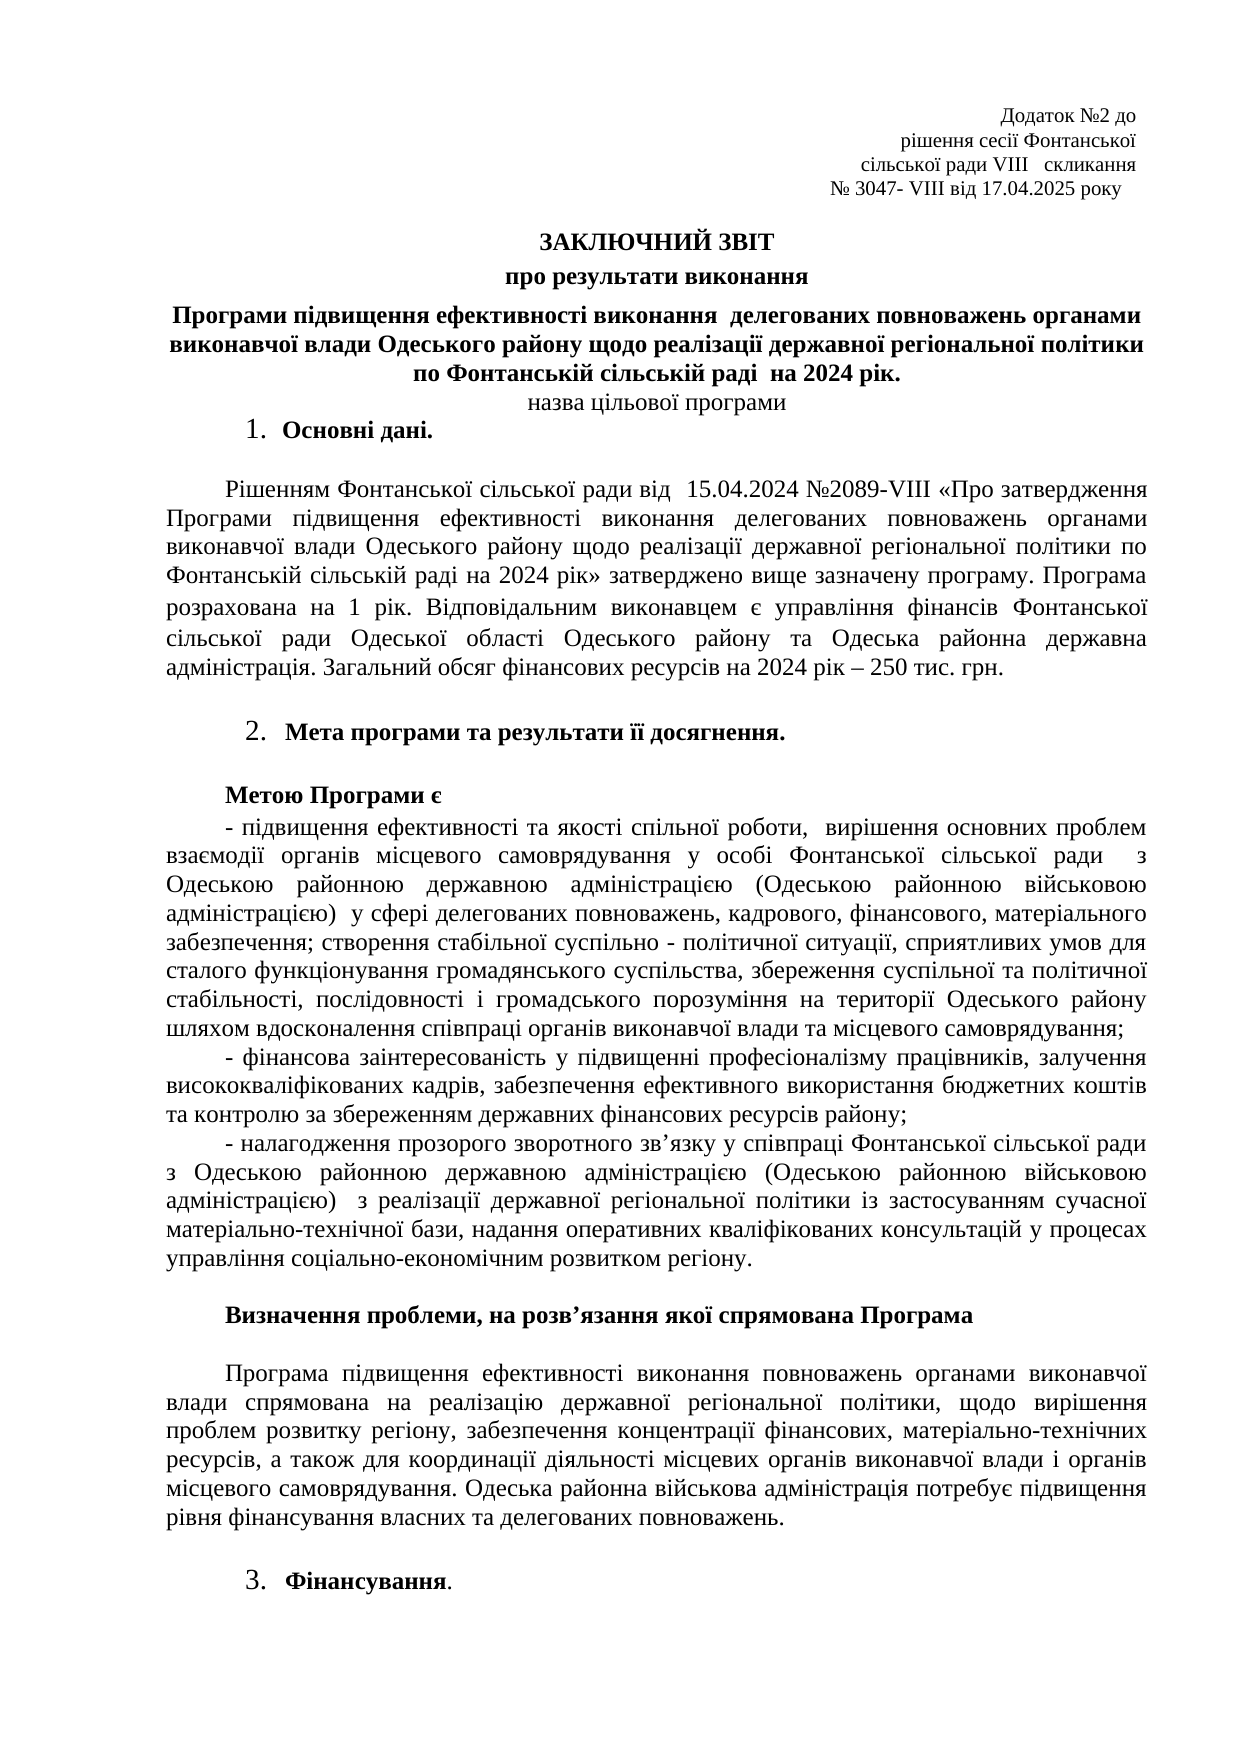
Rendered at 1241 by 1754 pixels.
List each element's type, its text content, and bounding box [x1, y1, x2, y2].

list Мета програми та результати її досягнення. [166, 714, 1148, 747]
text Метою Програми є [166, 781, 1148, 809]
text Програми підвищення ефективності виконання делегованих повноважень органами виконавчої влади Одеського району щодо реалізації державної регіональної політики по Фонтанській сільській раді на 2024 рік. [166, 301, 1148, 387]
text Рішенням Фонтанської сільської ради від 15.04.2024 №2089-VIII «Про затвердження Програми підвищення ефективності виконання делегованих повноважень органами виконавчої влади Одеського району щодо реалізації державної регіональної політики по Фонтанській сільській раді на 2024 рік» затверджено вище зазначену програму. Програма розрахована на 1 рік. Відповідальним виконавцем є управління фінансів Фонтанської сільської ради Одеської області Одеського району та Одеська районна державна адміністрація. Загальний обсяг фінансових ресурсів на 2024 рік – 250 тис. грн. [166, 474, 1148, 680]
list Основні дані. [166, 416, 1148, 445]
text - налагодження прозорого зворотного зв’язку у співпраці Фонтанської сільської ради з Одеською районною державною адміністрацією (Одеською районною військовою адміністрацією) з реалізації державної регіональної політики із застосуванням сучасної матеріально-технічної бази, надання оперативних кваліфікованих консультацій у процесах управління соціально-економічним розвитком регіону. [166, 1128, 1148, 1272]
text - фінансова заінтересованість у підвищенні професіоналізму працівників, залучення висококваліфікованих кадрів, забезпечення ефективного використання бюджетних коштів та контролю за збереженням державних фінансових ресурсів району; [166, 1042, 1148, 1128]
text сільської ради VIII скликання [166, 152, 1136, 176]
text ЗАКЛЮЧНИЙ ЗВІТ про результати виконання [166, 224, 1148, 291]
text Визначення проблеми, на розв’язання якої спрямована Програма [166, 1300, 1148, 1329]
text Додаток №2 до [166, 103, 1136, 127]
text № 3047- VIII від 17.04.2025 року [815, 176, 1136, 200]
text рішення сесії Фонтанської [166, 127, 1136, 152]
text назва цільової програми [166, 387, 1148, 416]
list Фінансування. [166, 1563, 1148, 1596]
text Програма підвищення ефективності виконання повноважень органами виконавчої влади спрямована на реалізацію державної регіональної політики, щодо вирішення проблем розвитку регіону, забезпечення концентрації фінансових, матеріально-технічних ресурсів, а також для координації діяльності місцевих органів виконавчої влади і органів місцевого самоврядування. Одеська районна військова адміністрація потребує підвищення рівня фінансування власних та делегованих повноважень. [166, 1358, 1148, 1530]
text - підвищення ефективності та якості спільної роботи, вирішення основних проблем взаємодії органів місцевого самоврядування у особі Фонтанської сільської ради з Одеською районною державною адміністрацією (Одеською районною військовою адміністрацією) у сфері делегованих повноважень, кадрового, фінансового, матеріального забезпечення; створення стабільної суспільно - політичної ситуації, сприятливих умов для сталого функціонування громадянського суспільства, збереження суспільної та політичної стабільності, послідовності і громадського порозуміння на території Одеського району шляхом вдосконалення співпраці органів виконавчої влади та місцевого самоврядування; [166, 812, 1148, 1042]
